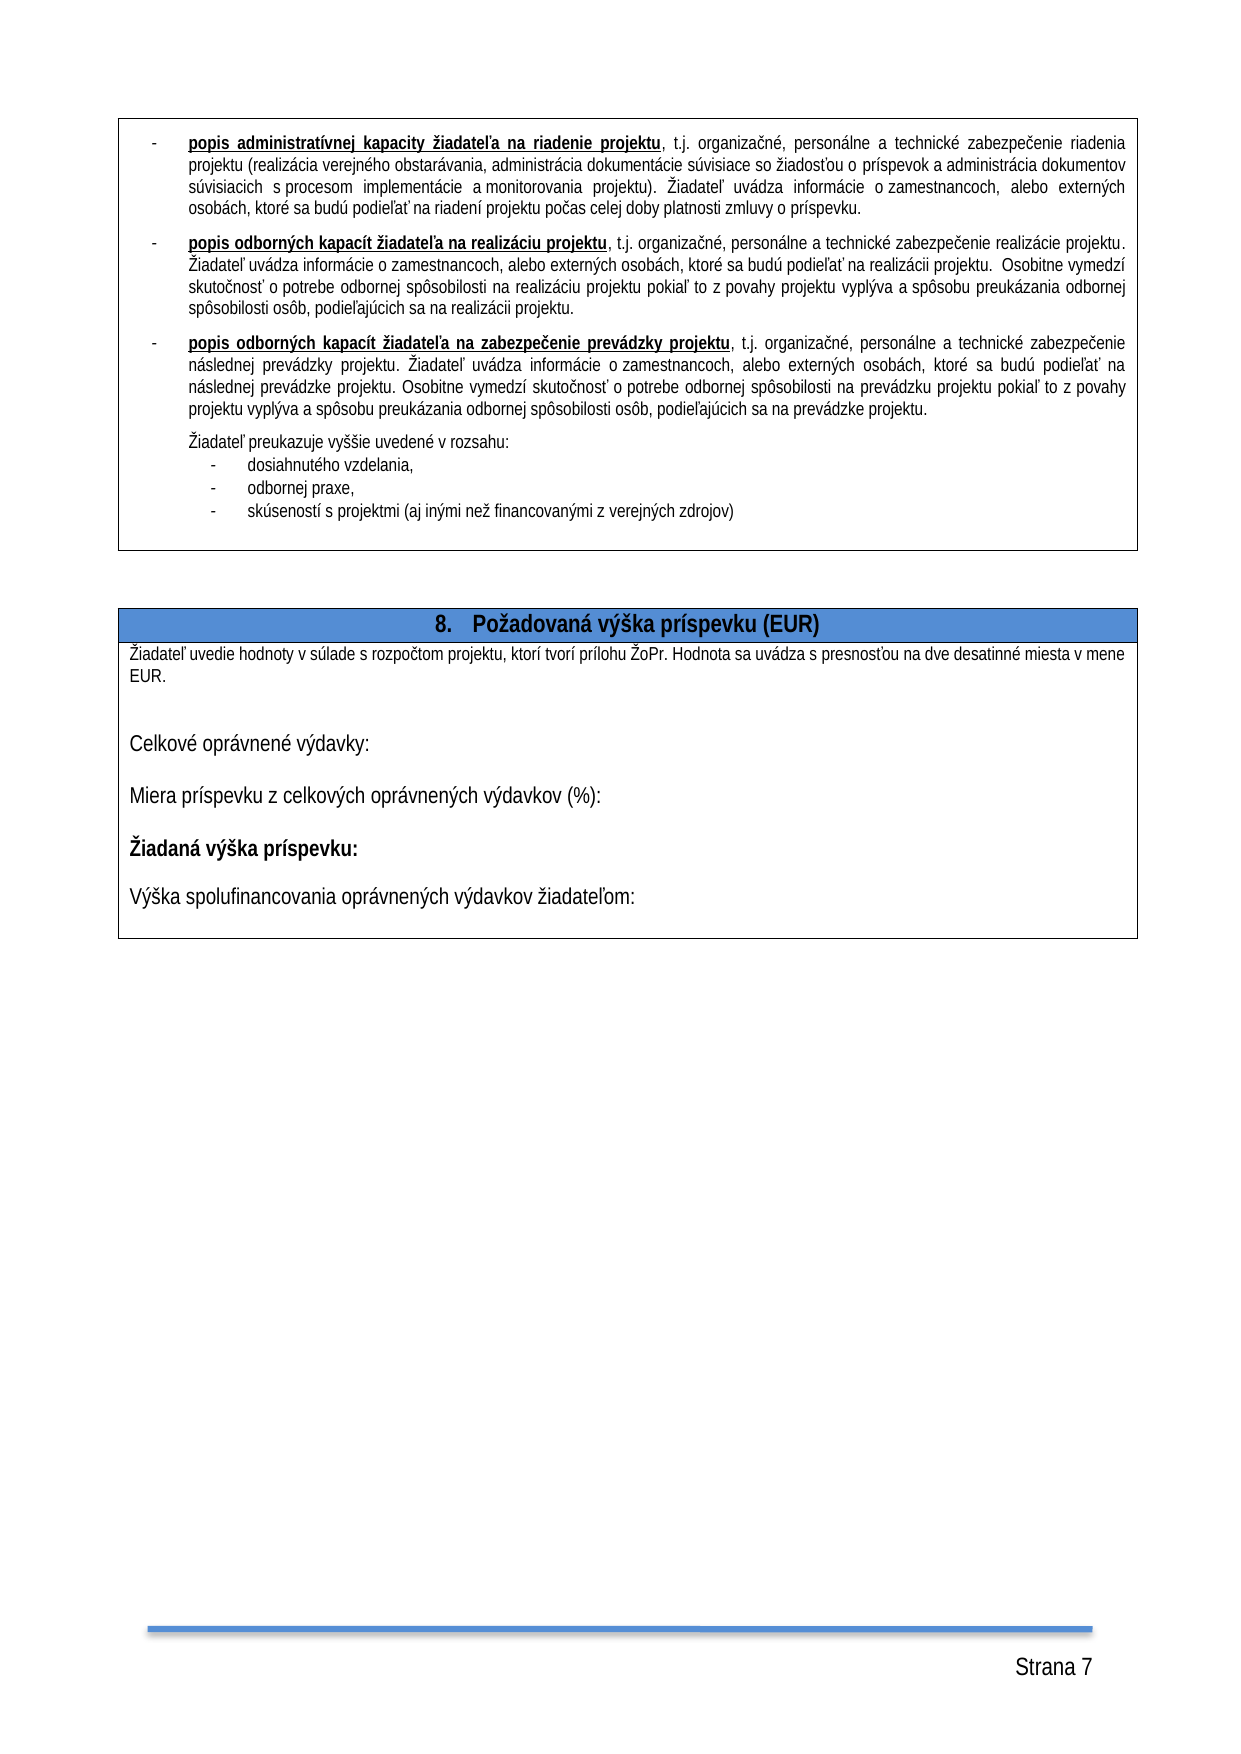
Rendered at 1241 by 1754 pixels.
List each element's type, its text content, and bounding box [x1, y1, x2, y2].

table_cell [119, 119, 1137, 549]
table_cell Žiadateľ uvedie hodnoty v súlade s rozpočtom projektu, ktorí tvorí prílohu ŽoPr. Hodnota sa uvádza s presnosťou na dve desatinné miesta v mene EUR. Celkové oprávnené výdavky: Miera príspevku z celkových oprávnených výdavkov (%): Žiadaná výška príspevku: Výška spolufinancovania oprávnených výdavkov žiadateľom: [119, 643, 1137, 938]
table_header Požadovaná výška príspevku (EUR) [119, 609, 1137, 642]
